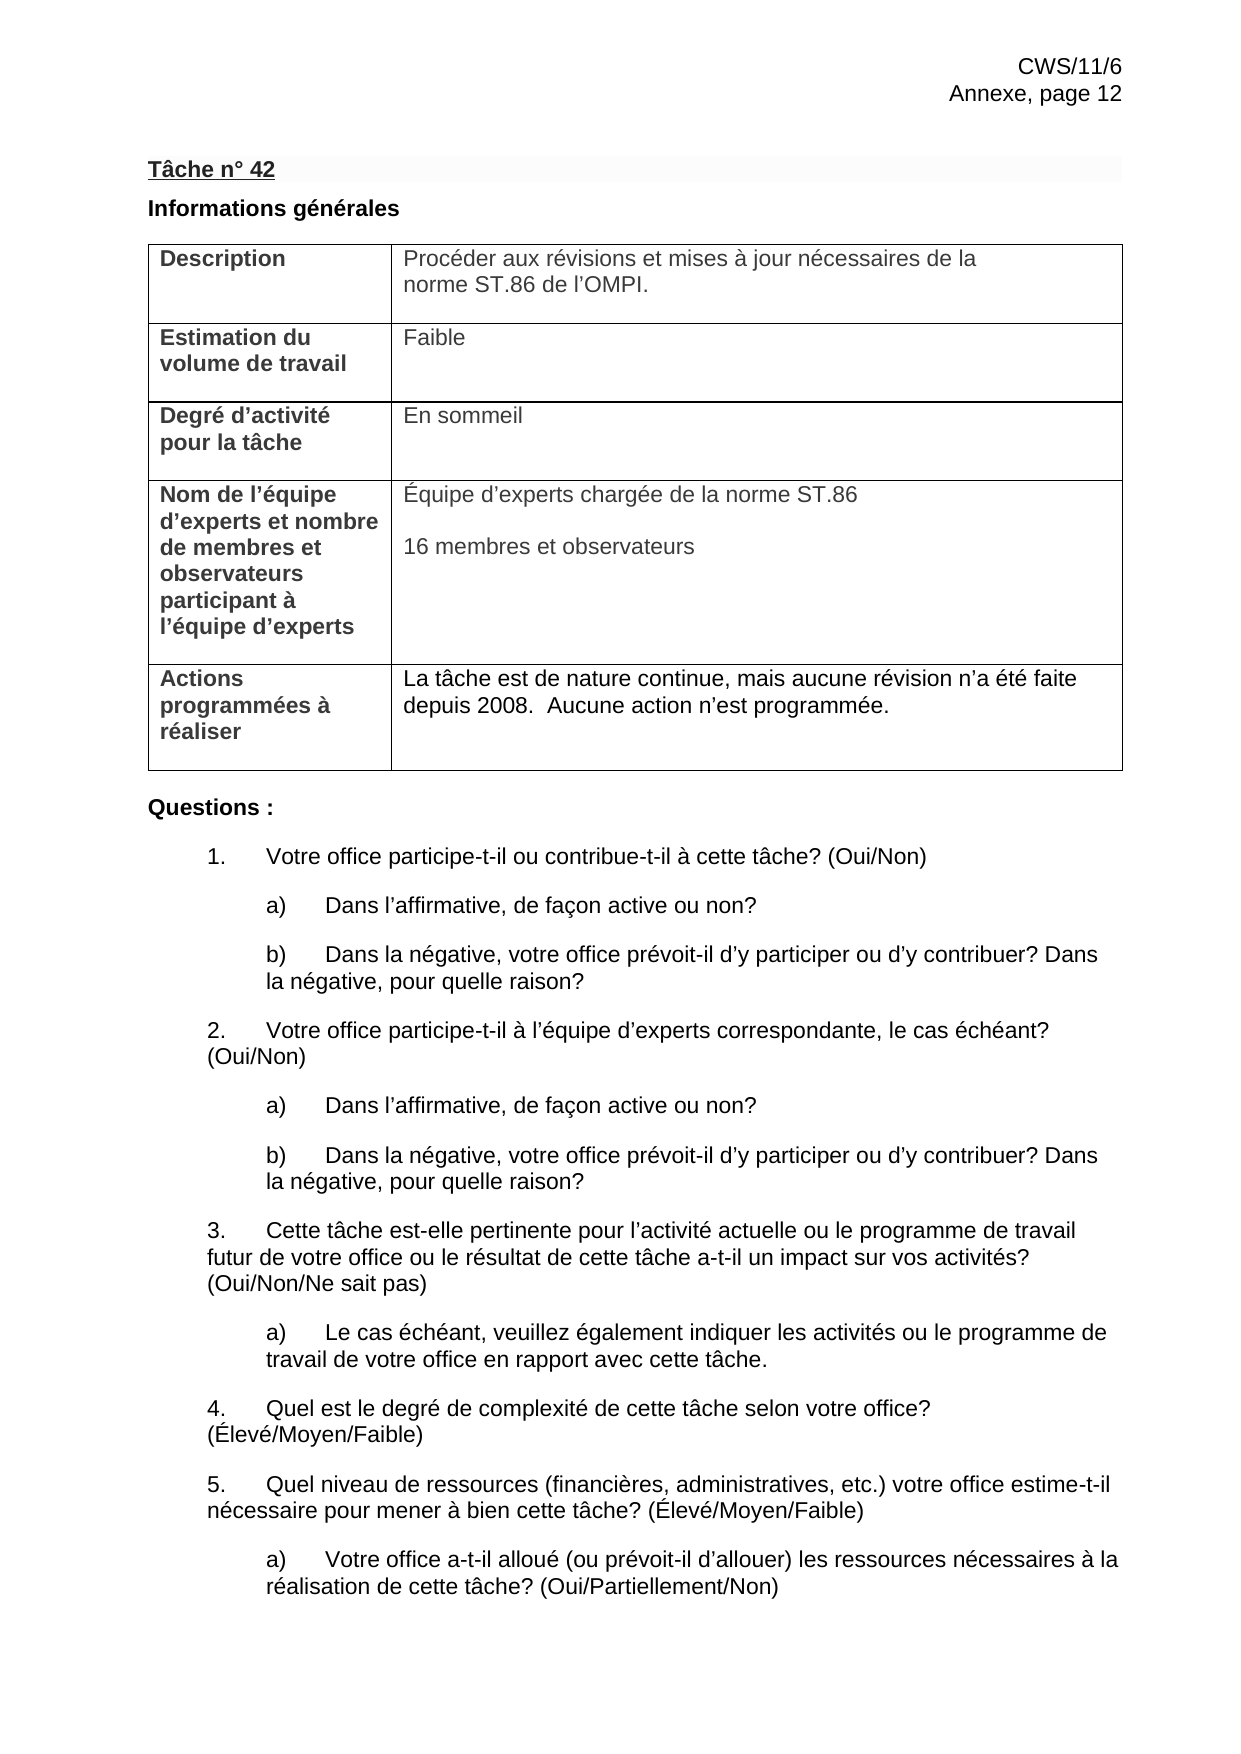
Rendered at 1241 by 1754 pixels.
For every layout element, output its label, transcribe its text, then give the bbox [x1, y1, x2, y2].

table_cell En sommeil [392, 403, 1122, 480]
table_cell Actions programmées à réaliser [149, 665, 391, 769]
list Dans l’affirmative, de façon active ou non? [266, 1092, 1122, 1119]
list Le cas échéant, veuillez également indiquer les activités ou le programme de travail de votre office en rapport avec cette tâche. [266, 1319, 1122, 1372]
table_header Description [149, 245, 391, 323]
text Informations générales [148, 195, 1122, 221]
list Questions : [148, 793, 1122, 820]
table_header Procéder aux révisions et mises à jour nécessaires de la norme ST.86 de l’OMPI. [392, 245, 1122, 323]
list Votre office a-t-il alloué (ou prévoit-il d’allouer) les ressources nécessaires à la réalisation de cette tâche? (Oui/Partiellement/Non) [266, 1546, 1122, 1599]
list Dans l’affirmative, de façon active ou non? [266, 892, 1122, 918]
table_cell Faible [392, 324, 1122, 401]
table_cell Estimation du volume de travail [149, 324, 391, 401]
table_cell Nom de l’équipe d’experts et nombre de membres et observateurs participant à l’équipe d’experts [149, 481, 391, 664]
list Dans la négative, votre office prévoit-il d’y participer ou d’y contribuer? Dans la négative, pour quelle raison? [266, 1142, 1122, 1194]
subtitle Tâche n° 42 [148, 156, 1122, 182]
table_cell Degré d’activité pour la tâche [149, 403, 391, 480]
text Quel niveau de ressources (financières, administratives, etc.) votre office estime-t-il nécessaire pour mener à bien cette tâche? (Élevé/Moyen/Faible) [207, 1471, 1122, 1523]
table_cell Équipe d’experts chargée de la norme ST.86 16 membres et observateurs [392, 481, 1122, 664]
list Dans la négative, votre office prévoit-il d’y participer ou d’y contribuer? Dans la négative, pour quelle raison? [266, 941, 1122, 994]
text Quel est le degré de complexité de cette tâche selon votre office? (Élevé/Moyen/Faible) [207, 1395, 1122, 1448]
table_cell La tâche est de nature continue, mais aucune révision n’a été faite depuis 2008. Aucune action n’est programmée. [392, 665, 1122, 769]
text Votre office participe-t-il à l’équipe d’experts correspondante, le cas échéant? (Oui/Non) [207, 1017, 1122, 1069]
list Votre office participe-t-il ou contribue-t-il à cette tâche? (Oui/Non) [207, 843, 1122, 869]
text Cette tâche est-elle pertinente pour l’activité actuelle ou le programme de travail futur de votre office ou le résultat de cette tâche a-t-il un impact sur vos activités? (Oui/Non/Ne sait pas) [207, 1217, 1122, 1296]
